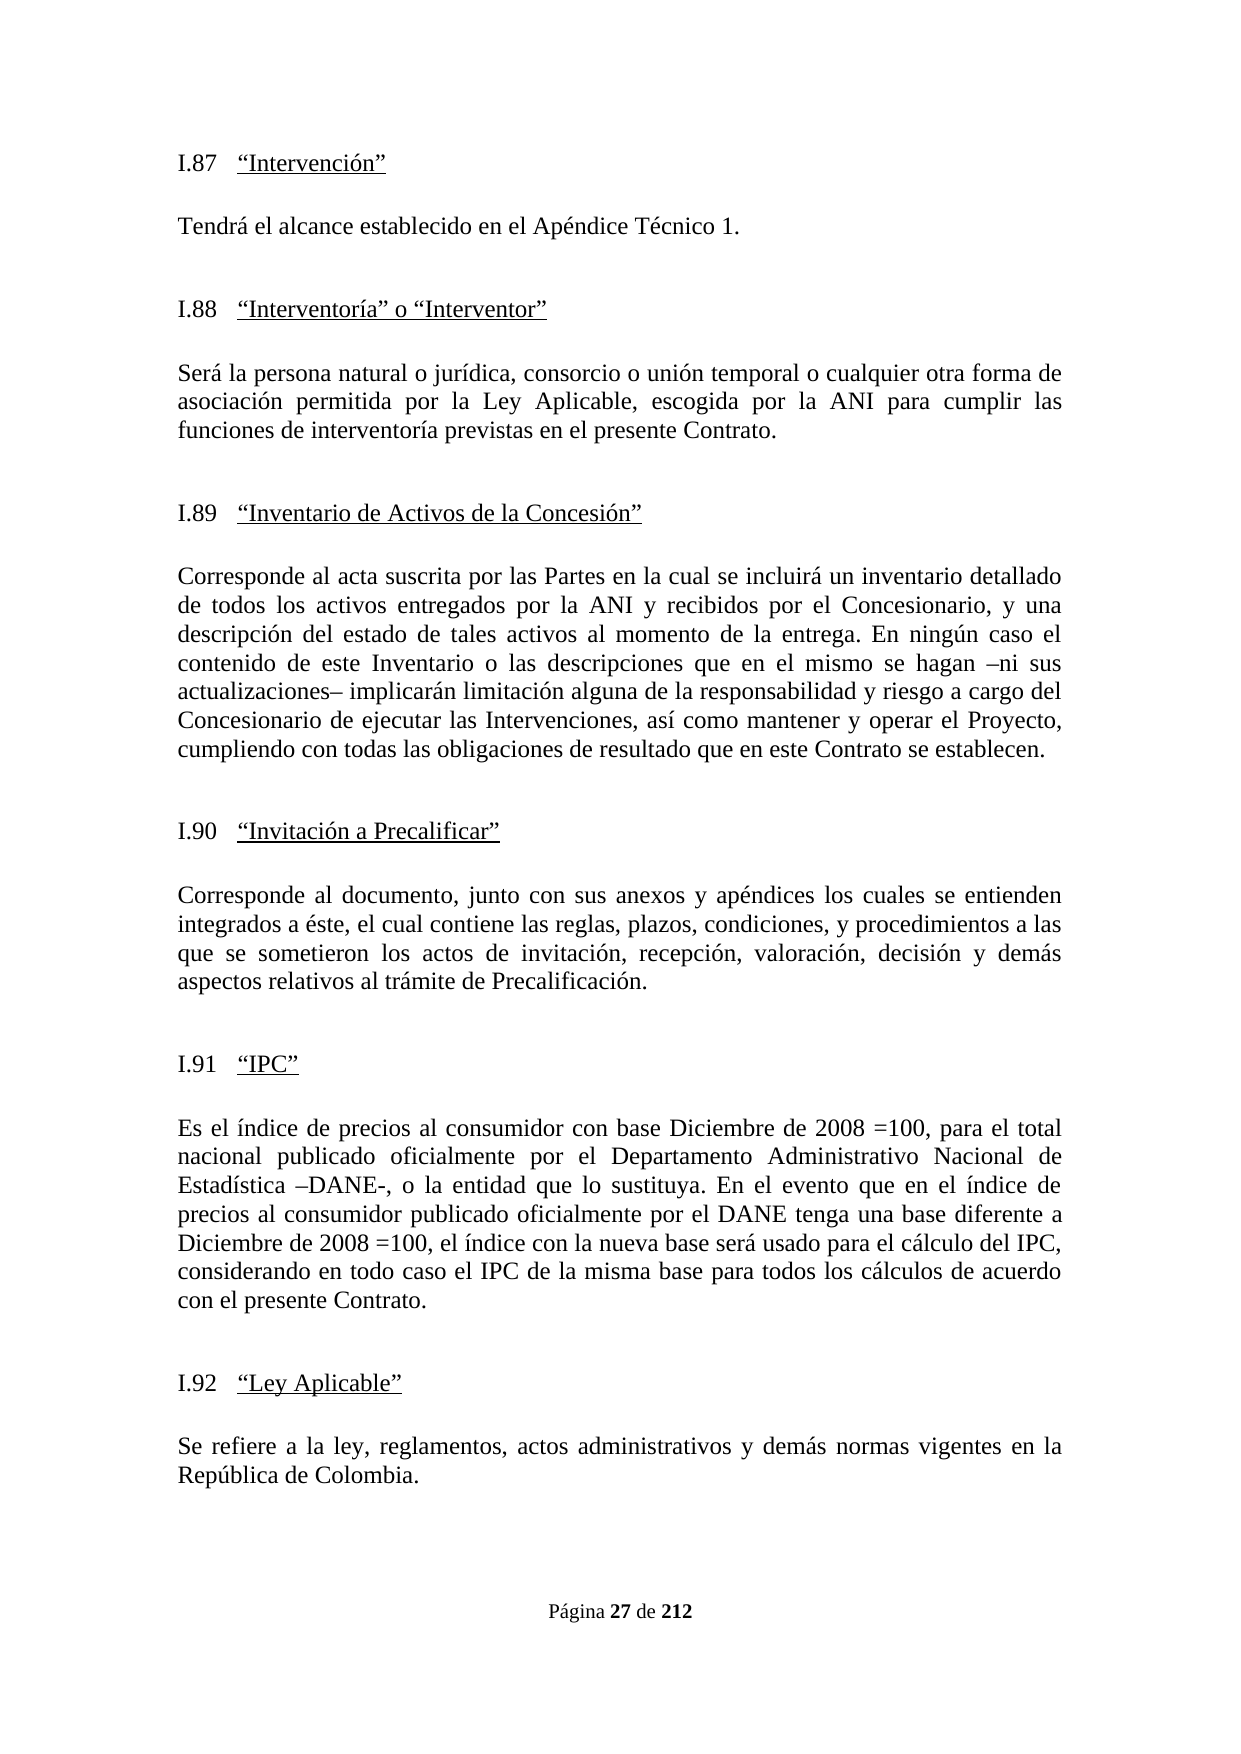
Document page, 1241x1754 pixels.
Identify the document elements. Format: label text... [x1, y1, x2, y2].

subtitle “Intervención” [177, 148, 1063, 176]
subtitle “Interventoría” o “Interventor” [177, 294, 1063, 323]
text Es el índice de precios al consumidor con base Diciembre de 2008 =100, para el total nacional publicado oficialmente por el Departamento Administrativo Nacional de Estadística –DANE-, o la entidad que lo sustituya. En el evento que en el índice de precios al consumidor publicado oficialmente por el DANE tenga una base diferente a Diciembre de 2008 =100, el índice con la nueva base será usado para el cálculo del IPC, considerando en todo caso el IPC de la misma base para todos los cálculos de acuerdo con el presente Contrato. [177, 1113, 1063, 1314]
text Corresponde al documento, junto con sus anexos y apéndices los cuales se entienden integrados a éste, el cual contiene las reglas, plazos, condiciones, y procedimientos a las que se sometieron los actos de invitación, recepción, valoración, decisión y demás aspectos relativos al trámite de Precalificación. [177, 880, 1063, 995]
text Se refiere a la ley, reglamentos, actos administrativos y demás normas vigentes en la República de Colombia. [177, 1431, 1063, 1489]
subtitle “Inventario de Activos de la Concesión” [177, 498, 1063, 526]
text Tendrá el alcance establecido en el Apéndice Técnico 1. [177, 211, 1063, 240]
subtitle “Invitación a Precalificar” [177, 816, 1063, 845]
text Corresponde al acta suscrita por las Partes en la cual se incluirá un inventario detallado de todos los activos entregados por la ANI y recibidos por el Concesionario, y una descripción del estado de tales activos al momento de la entrega. En ningún caso el contenido de este Inventario o las descripciones que en el mismo se hagan –ni sus actualizaciones– implicarán limitación alguna de la responsabilidad y riesgo a cargo del Concesionario de ejecutar las Intervenciones, así como mantener y operar el Proyecto, cumpliendo con todas las obligaciones de resultado que en este Contrato se establecen. [177, 561, 1063, 763]
subtitle “IPC” [177, 1049, 1063, 1078]
subtitle “Ley Aplicable” [177, 1368, 1063, 1396]
text Será la persona natural o jurídica, consorcio o unión temporal o cualquier otra forma de asociación permitida por la Ley Aplicable, escogida por la ANI para cumplir las funciones de interventoría previstas en el presente Contrato. [177, 358, 1063, 444]
